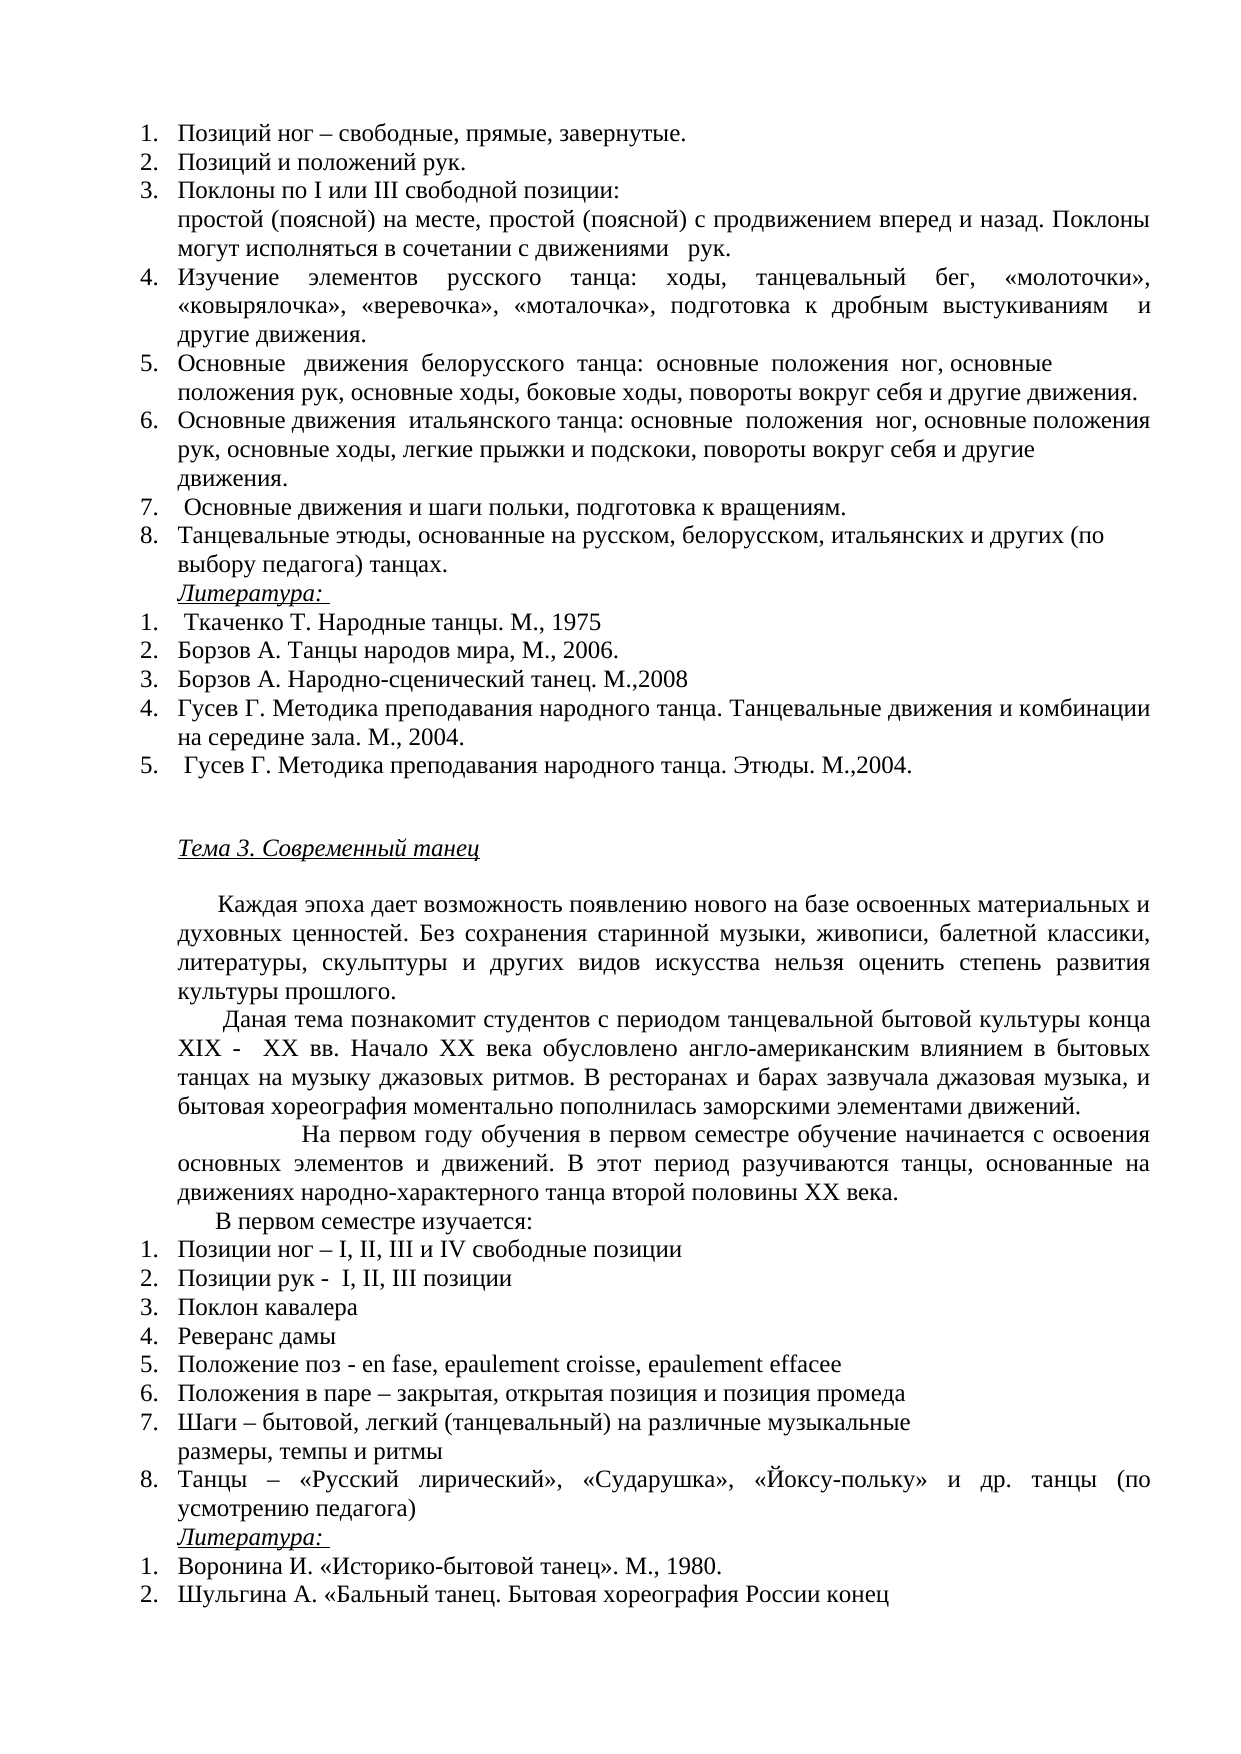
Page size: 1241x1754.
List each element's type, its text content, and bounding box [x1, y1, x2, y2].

list Позиций и положений рук. [140, 147, 1152, 176]
list Танцевальные этюды, основанные на русском, белорусском, итальянских и других (по выбору педагога) танцах. [140, 521, 1152, 578]
text Даная тема познакомит студентов с периодом танцевальной бытовой культуры конца XIX - XX вв. Начало ХХ века обусловлено англо-американским влиянием в бытовых танцах на музыку джазовых ритмов. В ресторанах и барах зазвучала джазовая музыка, и бытовая хореография моментально пополнилась заморскими элементами движений. [177, 1004, 1152, 1119]
list Позиций ног – свободные, прямые, завернутые. [140, 118, 1152, 147]
text простой (поясной) на месте, простой (поясной) с продвижением вперед и назад. Поклоны могут исполняться в сочетании с движениями рук. [177, 204, 1152, 262]
text Литература: [177, 578, 1152, 607]
list Поклоны по I или III свободной позиции: [140, 176, 1152, 204]
list Ткаченко Т. Народные танцы. М., 1975 [140, 607, 1152, 636]
text В первом семестре изучается: [177, 1206, 1152, 1234]
list Гусев Г. Методика преподавания народного танца. Танцевальные движения и комбинации на середине зала. М., 2004. [140, 693, 1152, 751]
list Шульгина А. «Бальный танец. Бытовая хореография России конец [140, 1579, 1152, 1608]
list Поклон кавалера [140, 1292, 1152, 1321]
list Позиции ног – I, II, III и IV свободные позиции [140, 1234, 1152, 1263]
text Литература: [177, 1522, 1152, 1551]
list Гусев Г. Методика преподавания народного танца. Этюды. М.,2004. [140, 751, 1152, 779]
list Танцы – «Русский лирический», «Сударушка», «Йоксу-польку» и др. танцы (по усмотрению педагога) [140, 1464, 1152, 1522]
list Положения в паре – закрытая, открытая позиция и позиция промеда [140, 1378, 1152, 1407]
list Изучение элементов русского танца: ходы, танцевальный бег, «молоточки», «ковырялочка», «веревочка», «моталочка», подготовка к дробным выстукиваниям и другие движения. [140, 262, 1152, 348]
list Основные движения итальянского танца: основные положения ног, основные положения рук, основные ходы, легкие прыжки и подскоки, повороты вокруг себя и другие движения. [140, 406, 1152, 492]
text Тема 3. Современный танец [177, 833, 1152, 862]
text Каждая эпоха дает возможность появлению нового на базе освоенных материальных и духовных ценностей. Без сохранения старинной музыки, живописи, балетной классики, литературы, скульптуры и других видов искусства нельзя оценить степень развития культуры прошлого. [177, 889, 1152, 1004]
list Шаги – бытовой, легкий (танцевальный) на различные музыкальные [140, 1407, 1152, 1436]
text На первом году обучения в первом семестре обучение начинается с освоения основных элементов и движений. В этот период разучиваются танцы, основанные на движениях народно-характерного танца второй половины ХХ века. [177, 1119, 1152, 1206]
list Основные движения и шаги польки, подготовка к вращениям. [140, 492, 1152, 521]
list Борзов А. Танцы народов мира, М., 2006. [140, 636, 1152, 664]
list Положение поз - еn fase, еpaulement croisse, еpaulement effacee [140, 1349, 1152, 1378]
list Основные движения белорусского танца: основные положения ног, основные положения рук, основные ходы, боковые ходы, повороты вокруг себя и другие движения. [140, 348, 1152, 406]
list Воронина И. «Историко-бытовой танец». М., 1980. [140, 1551, 1152, 1579]
list Борзов А. Народно-сценический танец. М.,2008 [140, 664, 1152, 693]
text размеры, темпы и ритмы [177, 1436, 1152, 1464]
list Позиции рук - I, II, III позиции [140, 1263, 1152, 1292]
list Реверанс дамы [140, 1321, 1152, 1349]
